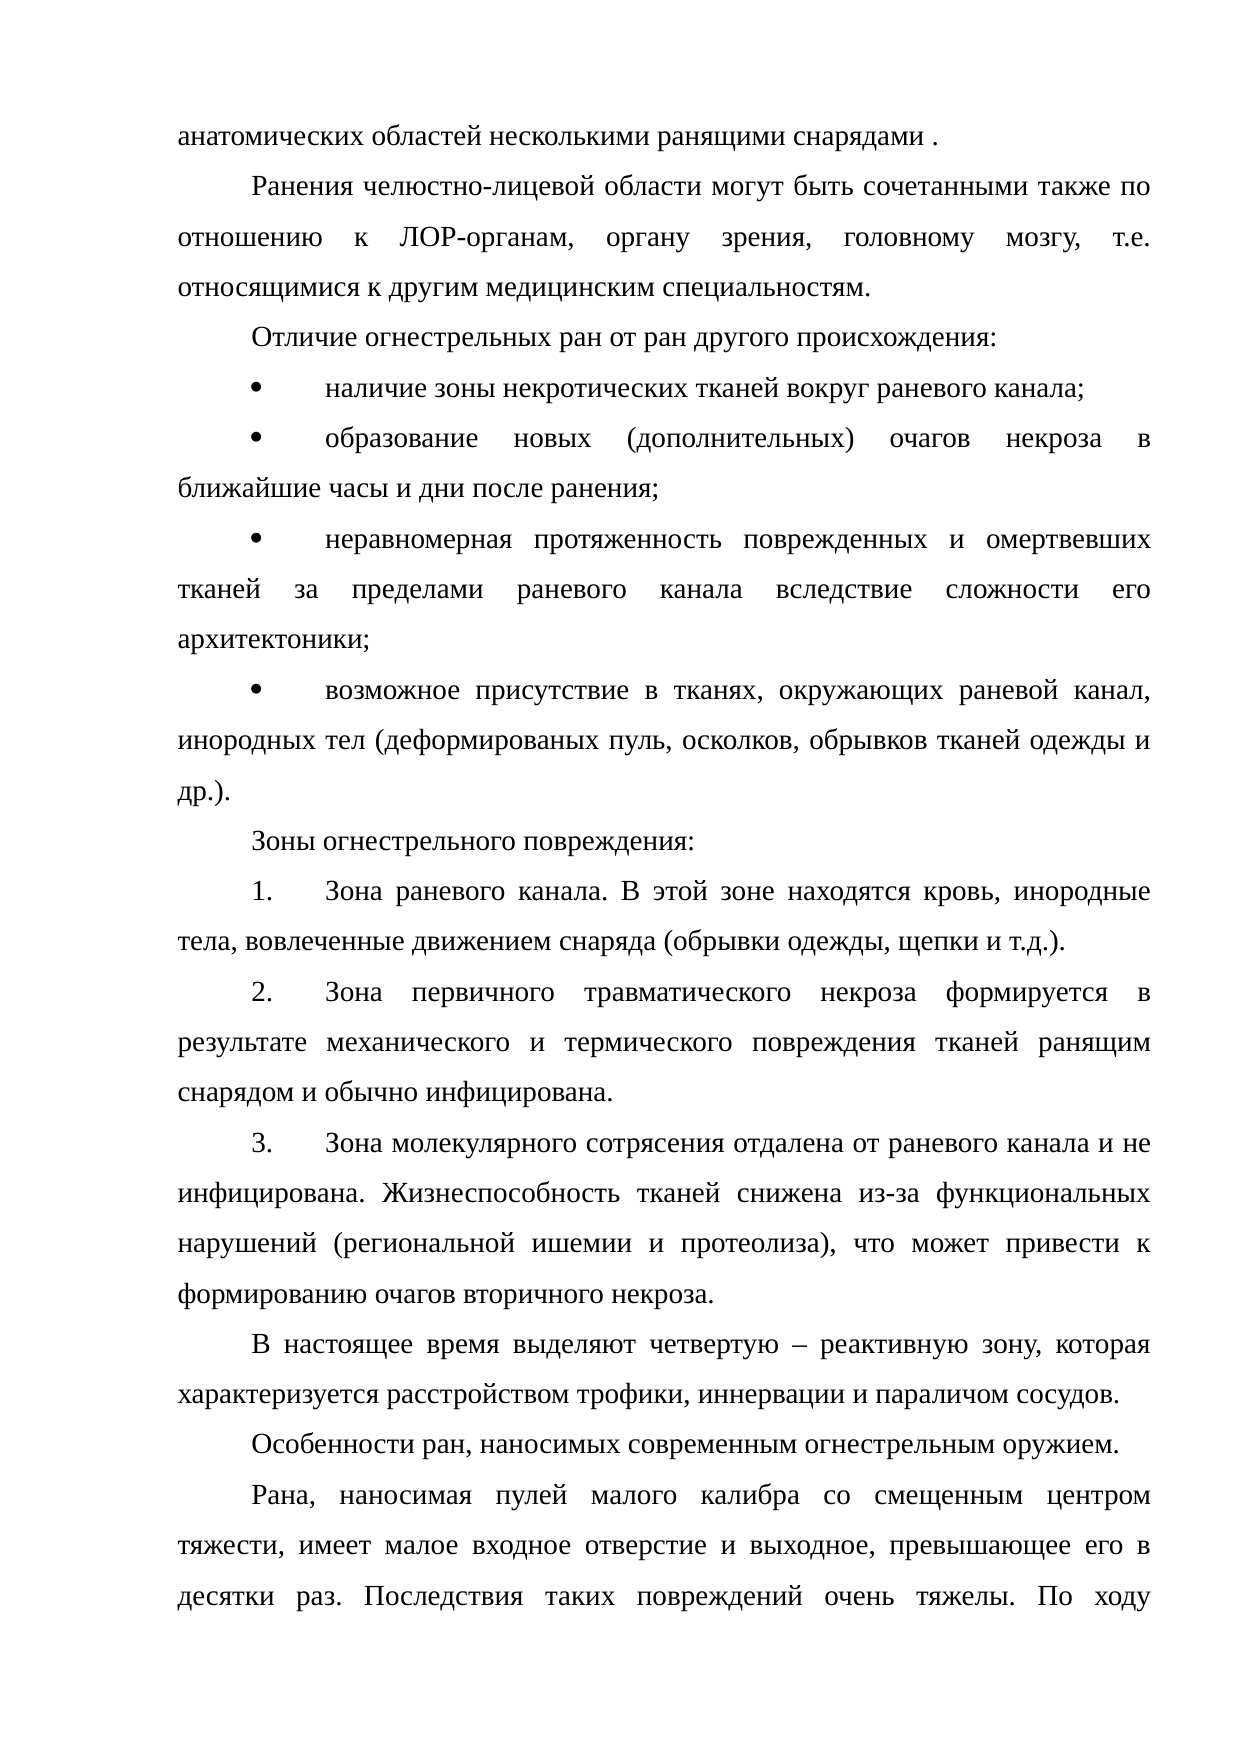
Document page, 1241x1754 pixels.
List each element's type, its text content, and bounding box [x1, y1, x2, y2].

list Зона первичного травматического некроза формируется в результате механического и термического повреждения тканей ранящим снарядом и обычно инфицирована. [177, 974, 1152, 1108]
text Ранения челюстно-лицевой области могут быть сочетанными также по отношению к ЛОР-органам, органу зрения, головному мозгу, т.е. относящимися к другим медицинским специальностям. [177, 168, 1152, 303]
list наличие зоны некротических тканей вокруг раневого канала; [177, 370, 1152, 403]
list неравномерная протяженность поврежденных и омертвевших тканей за пределами раневого канала вследствие сложности его архитектоники; [177, 521, 1152, 655]
list образование новых (дополнительных) очагов некроза в ближайшие часы и дни после ранения; [177, 420, 1152, 504]
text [177, 118, 1152, 152]
list Зона раневого канала. В этой зоне находятся кровь, инородные тела, вовлеченные движением снаряда (обрывки одежды, щепки и т.д.). [177, 873, 1152, 957]
text Особенности ран, наносимых современным огнестрельным оружием. [177, 1427, 1152, 1460]
text Зоны огнестрельного повреждения: [177, 823, 1152, 856]
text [177, 1477, 1152, 1611]
list возможное присутствие в тканях, окружающих раневой канал, инородных тел (деформированых пуль, осколков, обрывков тканей одежды и др.). [177, 672, 1152, 806]
text В настоящее время выделяют четвертую – реактивную зону, которая характеризуется расстройством трофики, иннервации и параличом сосудов. [177, 1326, 1152, 1410]
list Зона молекулярного сотрясения отдалена от раневого канала и не инфицирована. Жизнеспособность тканей снижена из-за функциональных нарушений (региональной ишемии и протеолиза), что может привести к формированию очагов вторичного некроза. [177, 1125, 1152, 1309]
text Отличие огнестрельных ран от ран другого происхождения: [177, 319, 1152, 353]
